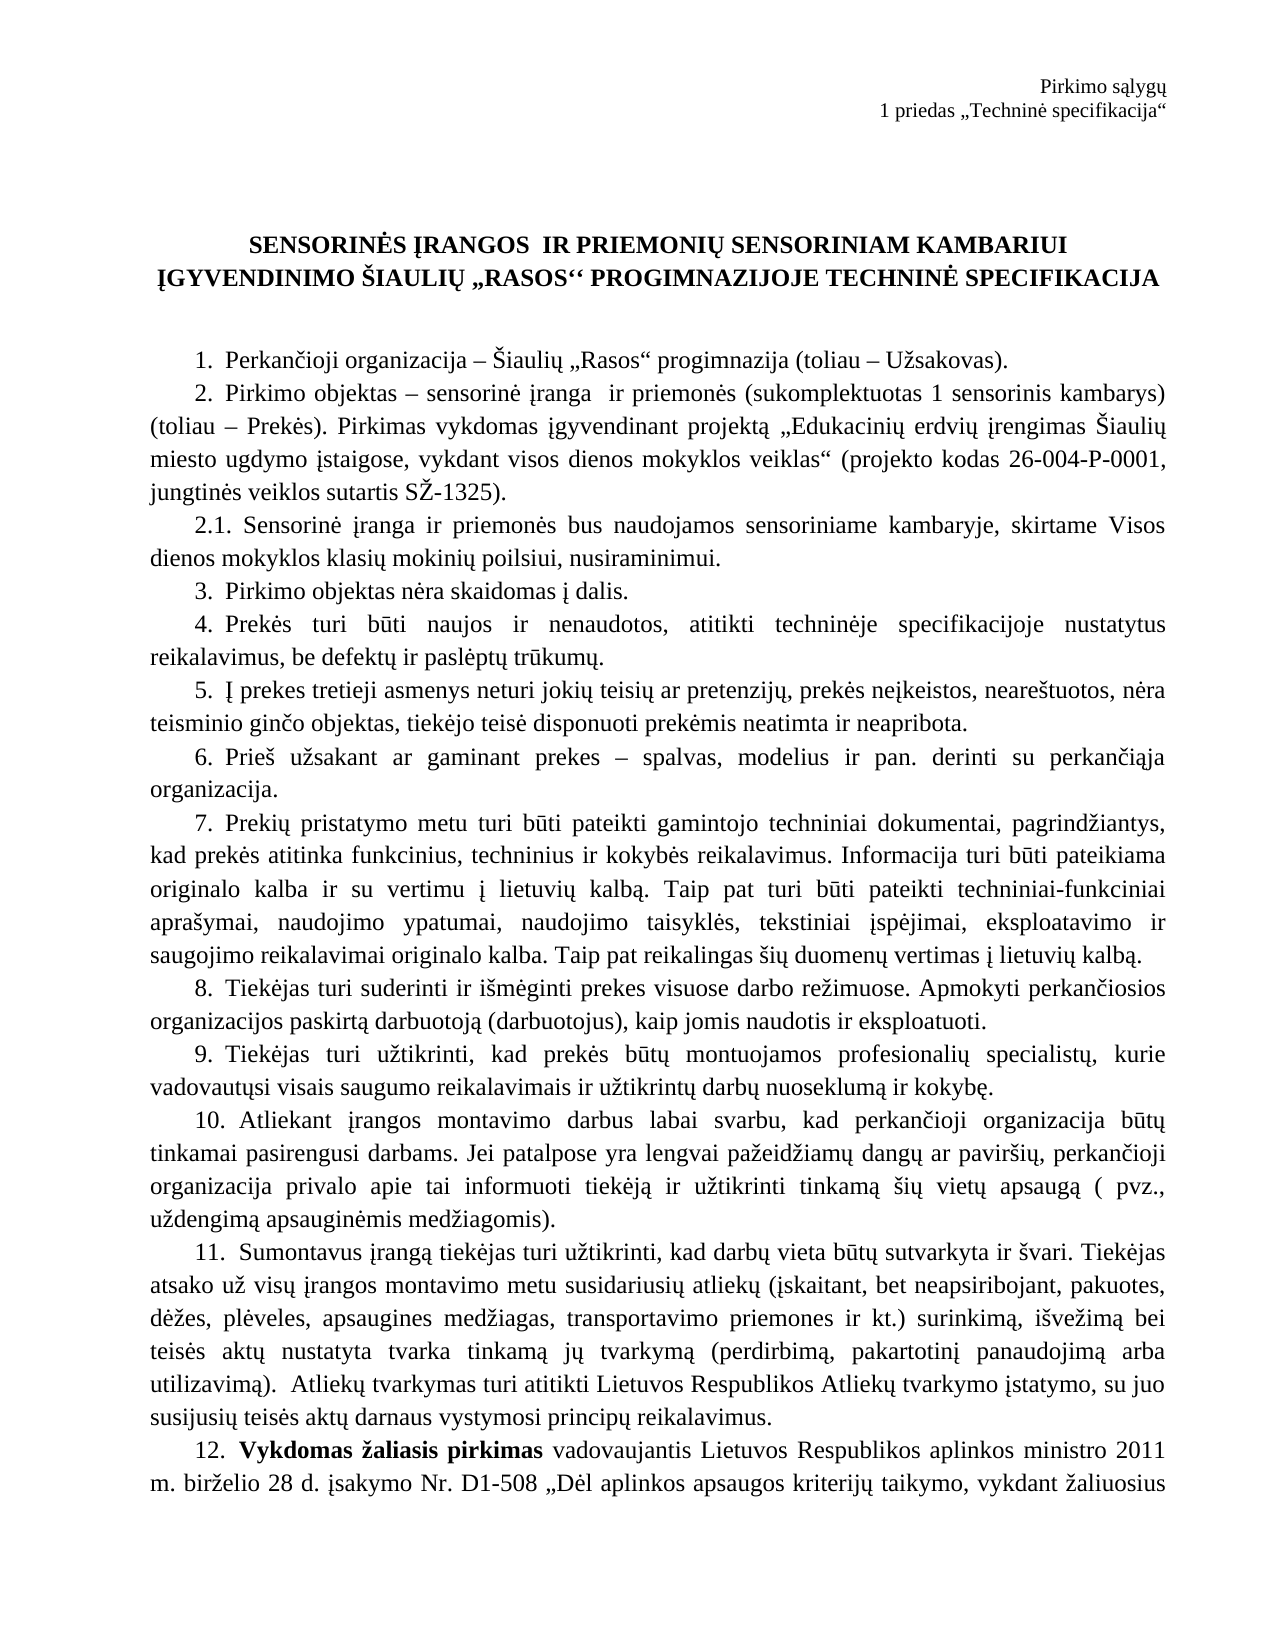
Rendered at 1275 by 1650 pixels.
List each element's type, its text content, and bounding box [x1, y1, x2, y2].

list Atliekant įrangos montavimo darbus labai svarbu, kad perkančioji organizacija būtų tinkamai pasirengusi darbams. Jei patalpose yra lengvai pažeidžiamų dangų ar paviršių, perkančioji organizacija privalo apie tai informuoti tiekėją ir užtikrinti tinkamą šių vietų apsaugą ( pvz., uždengimą apsauginėmis medžiagomis). [150, 1105, 1167, 1233]
text 1 priedas „Techninė specifikacija“ [150, 98, 1167, 122]
list Tiekėjas turi suderinti ir išmėginti prekes visuose darbo režimuose. Apmokyti perkančiosios organizacijos paskirtą darbuotoją (darbuotojus), kaip jomis naudotis ir eksploatuoti. [150, 973, 1167, 1034]
list Sumontavus įrangą tiekėjas turi užtikrinti, kad darbų vieta būtų sutvarkyta ir švari. Tiekėjas atsako už visų įrangos montavimo metu susidariusių atliekų (įskaitant, bet neapsiribojant, pakuotes, dėžes, plėveles, apsaugines medžiagas, transportavimo priemones ir kt.) surinkimą, išvežimą bei teisės aktų nustatyta tvarka tinkamą jų tvarkymą (perdirbimą, pakartotinį panaudojimą arba utilizavimą). Atliekų tvarkymas turi atitikti Lietuvos Respublikos Atliekų tvarkymo įstatymo, su juo susijusių teisės aktų darnaus vystymosi principų reikalavimus. [150, 1237, 1167, 1431]
text Pirkimo sąlygų [150, 74, 1167, 98]
list Pirkimo objektas – sensorinė įranga ir priemonės (sukomplektuotas 1 sensorinis kambarys) (toliau – Prekės). Pirkimas vykdomas įgyvendinant projektą „Edukacinių erdvių įrengimas Šiaulių miesto ugdymo įstaigose, vykdant visos dienos mokyklos veiklas“ (projekto kodas 26-004-P-0001, jungtinės veiklos sutartis SŽ-1325). [150, 378, 1167, 506]
text SENSORINĖS ĮRANGOS IR PRIEMONIŲ SENSORINIAM KAMBARIUI ĮGYVENDINIMO ŠIAULIŲ „RASOS‘‘ PROGIMNAZIJOJE TECHNINĖ SPECIFIKACIJA [150, 230, 1167, 291]
list Prieš užsakant ar gaminant prekes – spalvas, modelius ir pan. derinti su perkančiąja organizacija. [150, 742, 1167, 803]
list Pirkimo objektas nėra skaidomas į dalis. [150, 576, 1167, 605]
list 2.1. Sensorinė įranga ir priemonės bus naudojamos sensoriniame kambaryje, skirtame Visos dienos mokyklos klasių mokinių poilsiui, nusiraminimui. [150, 510, 1167, 572]
list Prekių pristatymo metu turi būti pateikti gamintojo techniniai dokumentai, pagrindžiantys, kad prekės atitinka funkcinius, techninius ir kokybės reikalavimus. Informacija turi būti pateikiama originalo kalba ir su vertimu į lietuvių kalbą. Taip pat turi būti pateikti techniniai-funkciniai aprašymai, naudojimo ypatumai, naudojimo taisyklės, tekstiniai įspėjimai, eksploatavimo ir saugojimo reikalavimai originalo kalba. Taip pat reikalingas šių duomenų vertimas į lietuvių kalbą. [150, 808, 1167, 968]
list Tiekėjas turi užtikrinti, kad prekės būtų montuojamos profesionalių specialistų, kurie vadovautųsi visais saugumo reikalavimais ir užtikrintų darbų nuoseklumą ir kokybę. [150, 1039, 1167, 1101]
list Prekės turi būti naujos ir nenaudotos, atitikti techninėje specifikacijoje nustatytus reikalavimus, be defektų ir paslėptų trūkumų. [150, 609, 1167, 671]
list Į prekes tretieji asmenys neturi jokių teisių ar pretenzijų, prekės neįkeistos, neareštuotos, nėra teisminio ginčo objektas, tiekėjo teisė disponuoti prekėmis neatimta ir neapribota. [150, 676, 1167, 737]
list Perkančioji organizacija – Šiaulių „Rasos“ progimnazija (toliau – Užsakovas). [150, 345, 1167, 374]
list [150, 1435, 1167, 1497]
